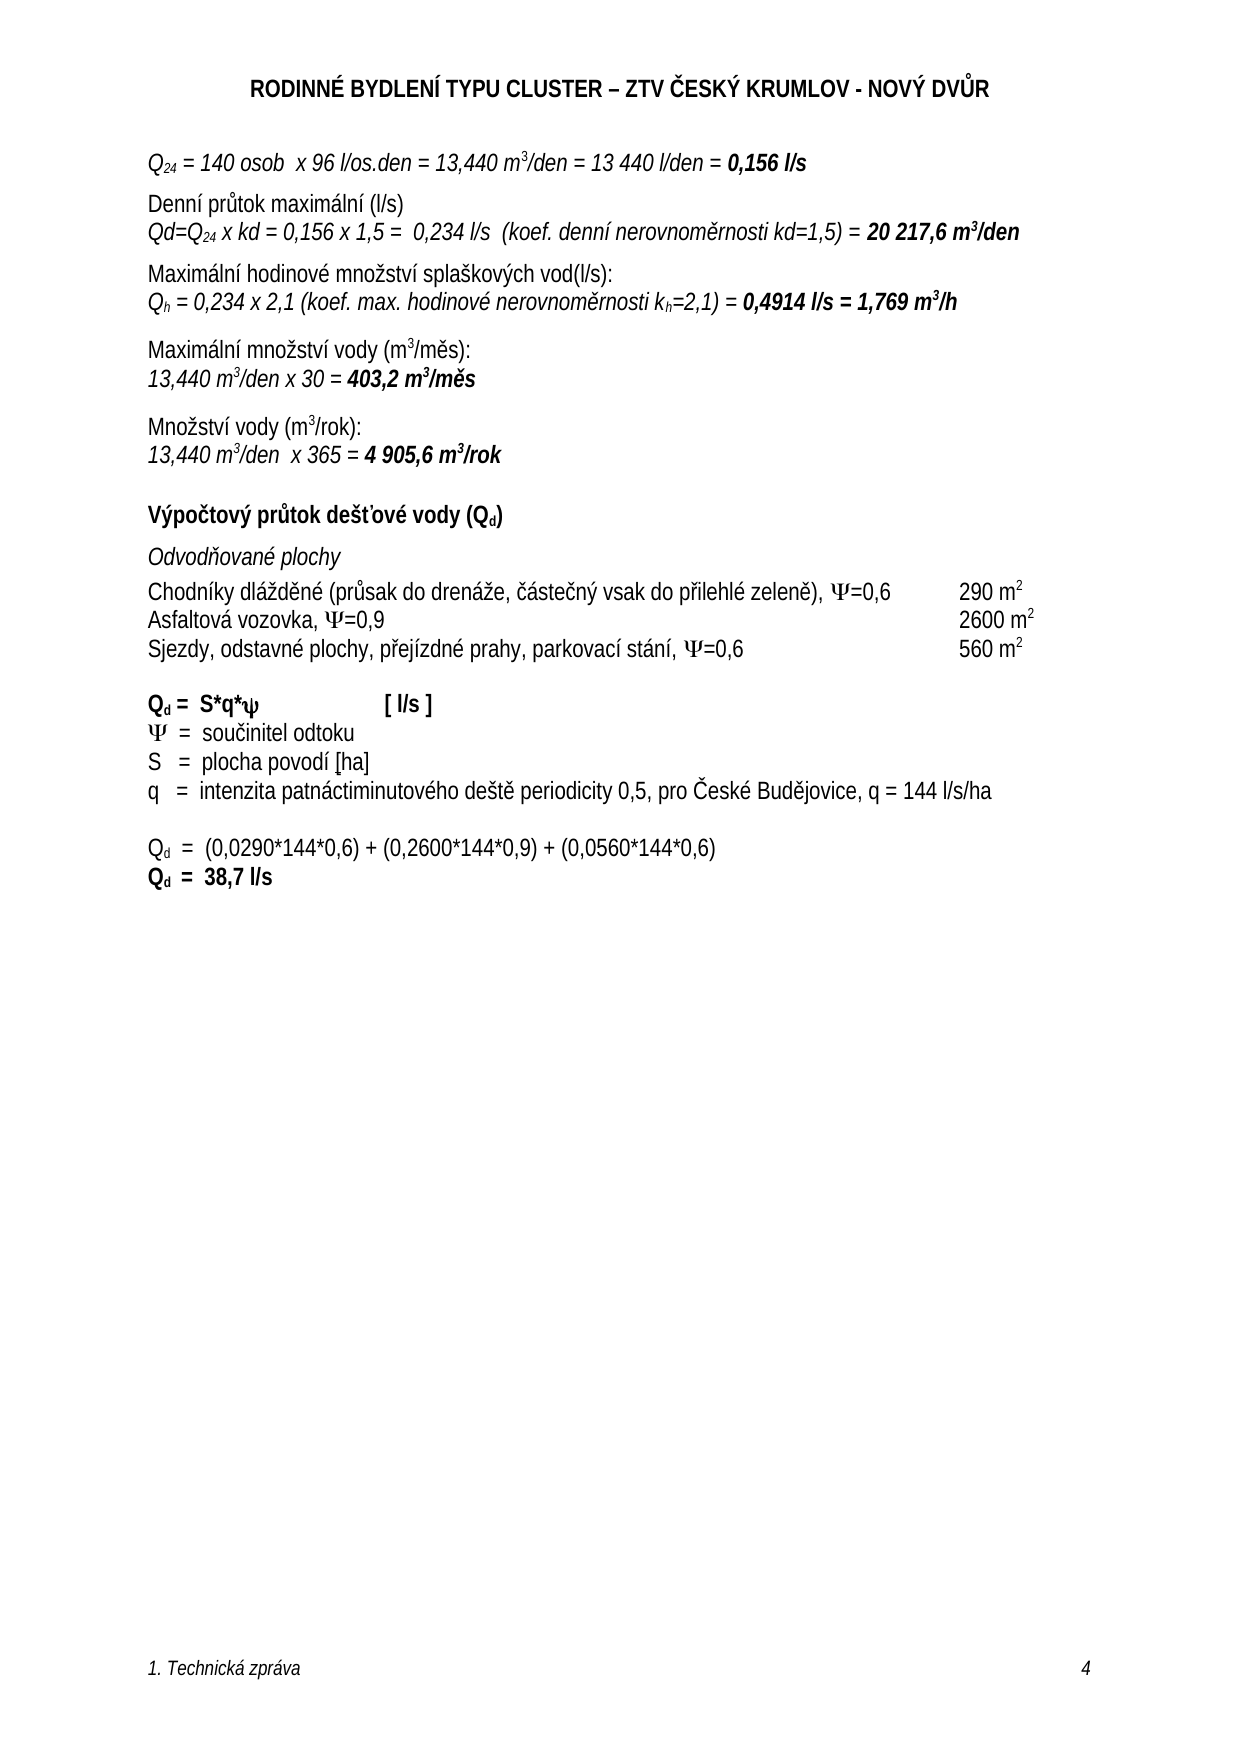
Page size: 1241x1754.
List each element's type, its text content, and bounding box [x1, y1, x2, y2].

text Qd = 38,7 l/s [148, 862, 1093, 890]
text Q24 = 140 osob x 96 l/os.den = 13,440 m3/den = 13 440 l/den = 0,156 l/s [148, 148, 1093, 176]
text = součinitel odtoku [148, 718, 1093, 747]
text Denní průtok maximální (l/s) [148, 189, 1093, 217]
text Sjezdy, odstavné plochy, přejízdné prahy, parkovací stání, =0,6 560 m2 [148, 634, 1093, 663]
text Chodníky dlážděné (průsak do drenáže, částečný vsak do přilehlé zeleně), =0,6 290 m2 [148, 576, 1093, 605]
text q = intenzita patnáctiminutového deště periodicity 0,5, pro České Budějovice, q = 144 l/s/ha [148, 776, 1093, 804]
text 13,440 m3/den x 30 = 403,2 m3/měs [148, 364, 1093, 392]
text Qh = 0,234 x 2,1 (koef. max. hodinové nerovnoměrnosti kh=2,1) = 0,4914 l/s = 1,769 m3/h [148, 287, 1093, 316]
text Asfaltová vozovka, =0,9 2600 m2 [148, 605, 1093, 634]
text S = plocha povodí [ha] [148, 747, 1093, 776]
text Maximální množství vody (m3/měs): [148, 335, 1093, 364]
text Odvodňované plochy [148, 542, 1093, 570]
text Qd = S*q* [ l/s ] [148, 689, 1093, 718]
subtitle Výpočtový průtok dešťové vody (Qd) [148, 500, 1093, 529]
text Qd=Q24 x kd = 0,156 x 1,5 = 0,234 l/s (koef. denní nerovnoměrnosti kd=1,5) = 20 217,6 m3/den [148, 217, 1093, 246]
text Qd = (0,0290*144*0,6) + (0,2600*144*0,9) + (0,0560*144*0,6) [148, 833, 1093, 862]
text 13,440 m3/den x 365 = 4 905,6 m3/rok [148, 440, 1093, 469]
text Maximální hodinové množství splaškových vod(l/s): [148, 258, 1093, 287]
text Množství vody (m3/rok): [148, 411, 1093, 440]
